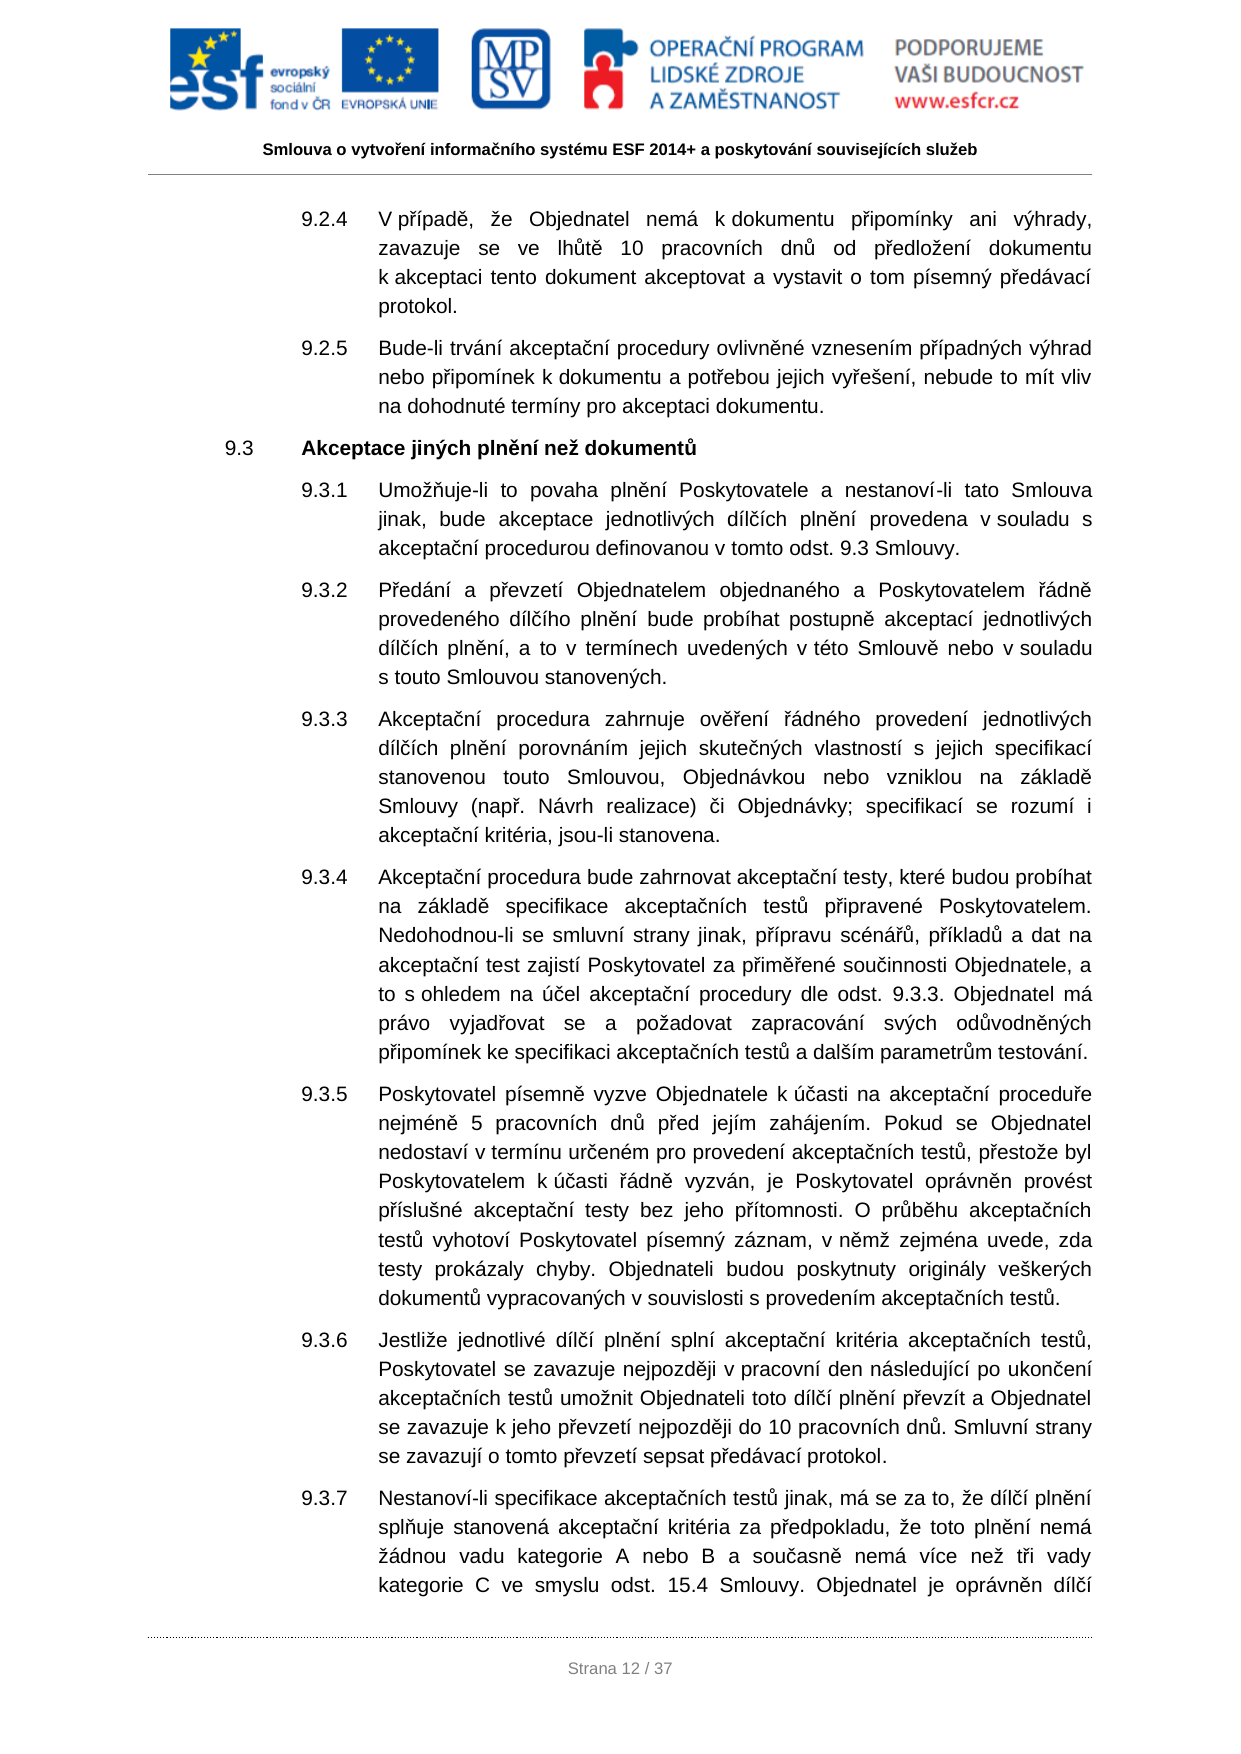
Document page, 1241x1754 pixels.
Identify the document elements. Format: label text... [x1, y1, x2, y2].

list Akceptační procedura bude zahrnovat akceptační testy, které budou probíhat na základě specifikace akceptačních testů připravené Poskytovatelem. Nedohodnou-li se smluvní strany jinak, přípravu scénářů, příkladů a dat na akceptační test zajistí Poskytovatel za přiměřené součinnosti Objednatele, a to s ohledem na účel akceptační procedury dle odst. 9.3.3. Objednatel má právo vyjadřovat se a požadovat zapracování svých odůvodněných připomínek ke specifikaci akceptačních testů a dalším parametrům testování. [301, 861, 1092, 1065]
list Jestliže jednotlivé dílčí plnění splní akceptační kritéria akceptačních testů, Poskytovatel se zavazuje nejpozději v pracovní den následující po ukončení akceptačních testů umožnit Objednateli toto dílčí plnění převzít a Objednatel se zavazuje k jeho převzetí nejpozději do 10 pracovních dnů. Smluvní strany se zavazují o tomto převzetí sepsat předávací protokol. [301, 1324, 1092, 1469]
list Bude-li trvání akceptační procedury ovlivněné vznesením případných výhrad nebo připomínek k dokumentu a potřebou jejich vyřešení, nebude to mít vliv na dohodnuté termíny pro akceptaci dokumentu. [301, 332, 1092, 419]
text Akceptace jiných plnění než dokumentů [224, 432, 1092, 461]
list Předání a převzetí Objednatelem objednaného a Poskytovatelem řádně provedeného dílčího plnění bude probíhat postupně akceptací jednotlivých dílčích plnění, a to v termínech uvedených v této Smlouvě nebo v souladu s touto Smlouvou stanovených. [301, 574, 1092, 690]
list Akceptační procedura zahrnuje ověření řádného provedení jednotlivých dílčích plnění porovnáním jejich skutečných vlastností s jejich specifikací stanovenou touto Smlouvou, Objednávkou nebo vzniklou na základě Smlouvy (např. Návrh realizace) či Objednávky; specifikací se rozumí i akceptační kritéria, jsou-li stanovena. [301, 703, 1092, 849]
list Poskytovatel písemně vyzve Objednatele k účasti na akceptační proceduře nejméně 5 pracovních dnů před jejím zahájením. Pokud se Objednatel nedostaví v termínu určeném pro provedení akceptačních testů, přestože byl Poskytovatelem k účasti řádně vyzván, je Poskytovatel oprávněn provést příslušné akceptační testy bez jeho přítomnosti. O průběhu akceptačních testů vyhotoví Poskytovatel písemný záznam, v němž zejména uvede, zda testy prokázaly chyby. Objednateli budou poskytnuty originály veškerých dokumentů vypracovaných v souvislosti s provedením akceptačních testů. [301, 1078, 1092, 1311]
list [301, 1482, 1092, 1599]
picture [156, 18, 1100, 128]
list Umožňuje-li to povaha plnění Poskytovatele a nestanoví-li tato Smlouva jinak, bude akceptace jednotlivých dílčích plnění provedena v souladu s akceptační procedurou definovanou v tomto odst. 9.3 Smlouvy. [301, 474, 1092, 561]
list V případě, že Objednatel nemá k dokumentu připomínky ani výhrady, zavazuje se ve lhůtě 10 pracovních dnů od předložení dokumentu k akceptaci tento dokument akceptovat a vystavit o tom písemný předávací protokol. [301, 203, 1092, 319]
